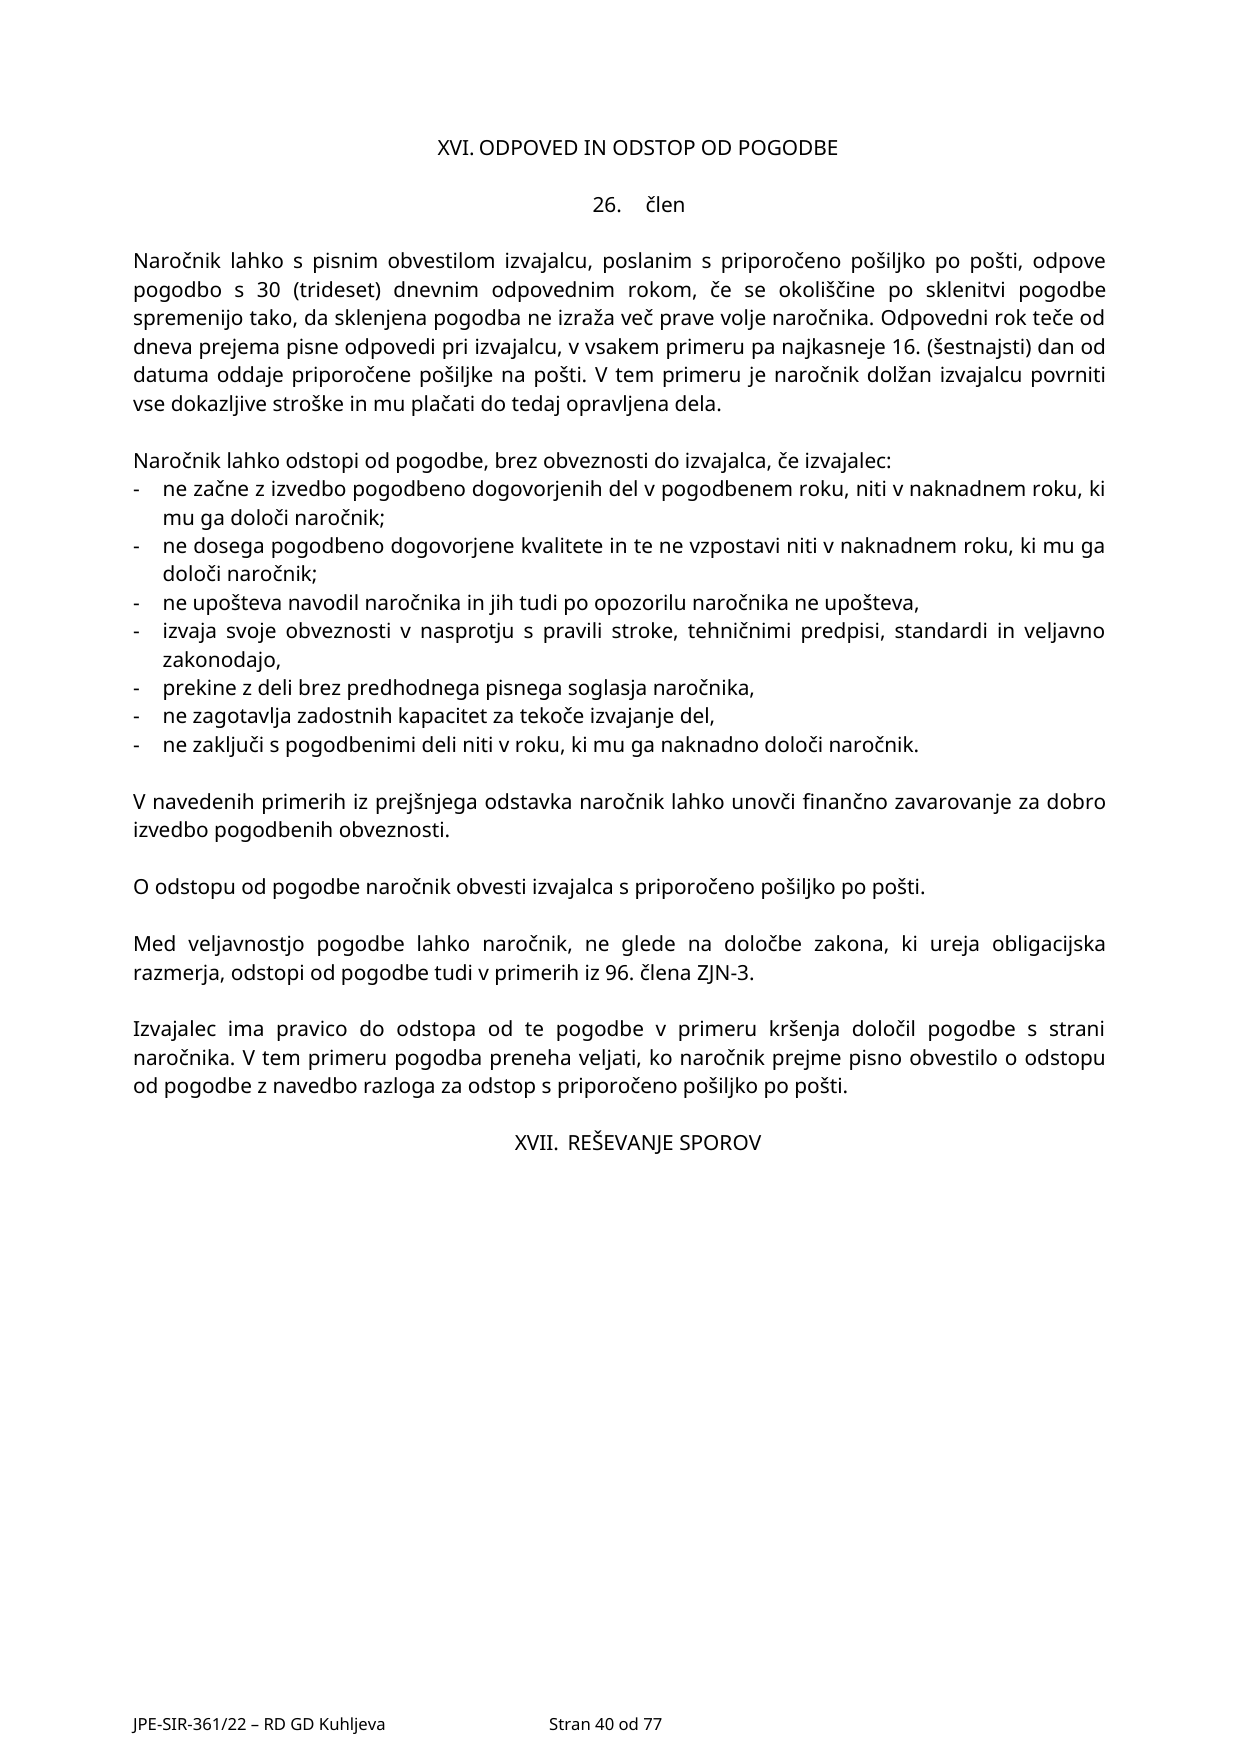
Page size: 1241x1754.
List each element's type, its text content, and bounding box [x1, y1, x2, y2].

list ne zaključi s pogodbenimi deli niti v roku, ki mu ga naknadno določi naročnik. [133, 730, 1107, 758]
list ne začne z izvedbo pogodbeno dogovorjenih del v pogodbenem roku, niti v naknadnem roku, ki mu ga določi naročnik; [133, 474, 1107, 531]
text Naročnik lahko odstopi od pogodbe, brez obveznosti do izvajalca, če izvajalec: [133, 446, 1107, 474]
text Naročnik lahko s pisnim obvestilom izvajalcu, poslanim s priporočeno pošiljko po pošti, odpove pogodbo s 30 (trideset) dnevnim odpovednim rokom, če se okoliščine po sklenitvi pogodbe spremenijo tako, da sklenjena pogodba ne izraža več prave volje naročnika. Odpovedni rok teče od dneva prejema pisne odpovedi pri izvajalcu, v vsakem primeru pa najkasneje 16. (šestnajsti) dan od datuma oddaje priporočene pošiljke na pošti. V tem primeru je naročnik dolžan izvajalcu povrniti vse dokazljive stroške in mu plačati do tedaj opravljena dela. [133, 247, 1107, 417]
list REŠEVANJE SPOROV [168, 1128, 1107, 1157]
list ODPOVED IN ODSTOP OD POGODBE [168, 133, 1107, 161]
list ne upošteva navodil naročnika in jih tudi po opozorilu naročnika ne upošteva, [133, 588, 1107, 616]
list ne zagotavlja zadostnih kapacitet za tekoče izvajanje del, [133, 702, 1107, 730]
list ne dosega pogodbeno dogovorjene kvalitete in te ne vzpostavi niti v naknadnem roku, ki mu ga določi naročnik; [133, 531, 1107, 588]
text O odstopu od pogodbe naročnik obvesti izvajalca s priporočeno pošiljko po pošti. [133, 872, 1107, 901]
list prekine z deli brez predhodnega pisnega soglasja naročnika, [133, 673, 1107, 702]
text V navedenih primerih iz prejšnjega odstavka naročnik lahko unovči finančno zavarovanje za dobro izvedbo pogodbenih obveznosti. [133, 787, 1107, 844]
list člen [170, 190, 1107, 218]
text Izvajalec ima pravico do odstopa od te pogodbe v primeru kršenja določil pogodbe s strani naročnika. V tem primeru pogodba preneha veljati, ko naročnik prejme pisno obvestilo o odstopu od pogodbe z navedbo razloga za odstop s priporočeno pošiljko po pošti. [133, 1014, 1107, 1100]
text Med veljavnostjo pogodbe lahko naročnik, ne glede na določbe zakona, ki ureja obligacijska razmerja, odstopi od pogodbe tudi v primerih iz 96. člena ZJN-3. [133, 929, 1107, 986]
list izvaja svoje obveznosti v nasprotju s pravili stroke, tehničnimi predpisi, standardi in veljavno zakonodajo, [133, 616, 1107, 673]
